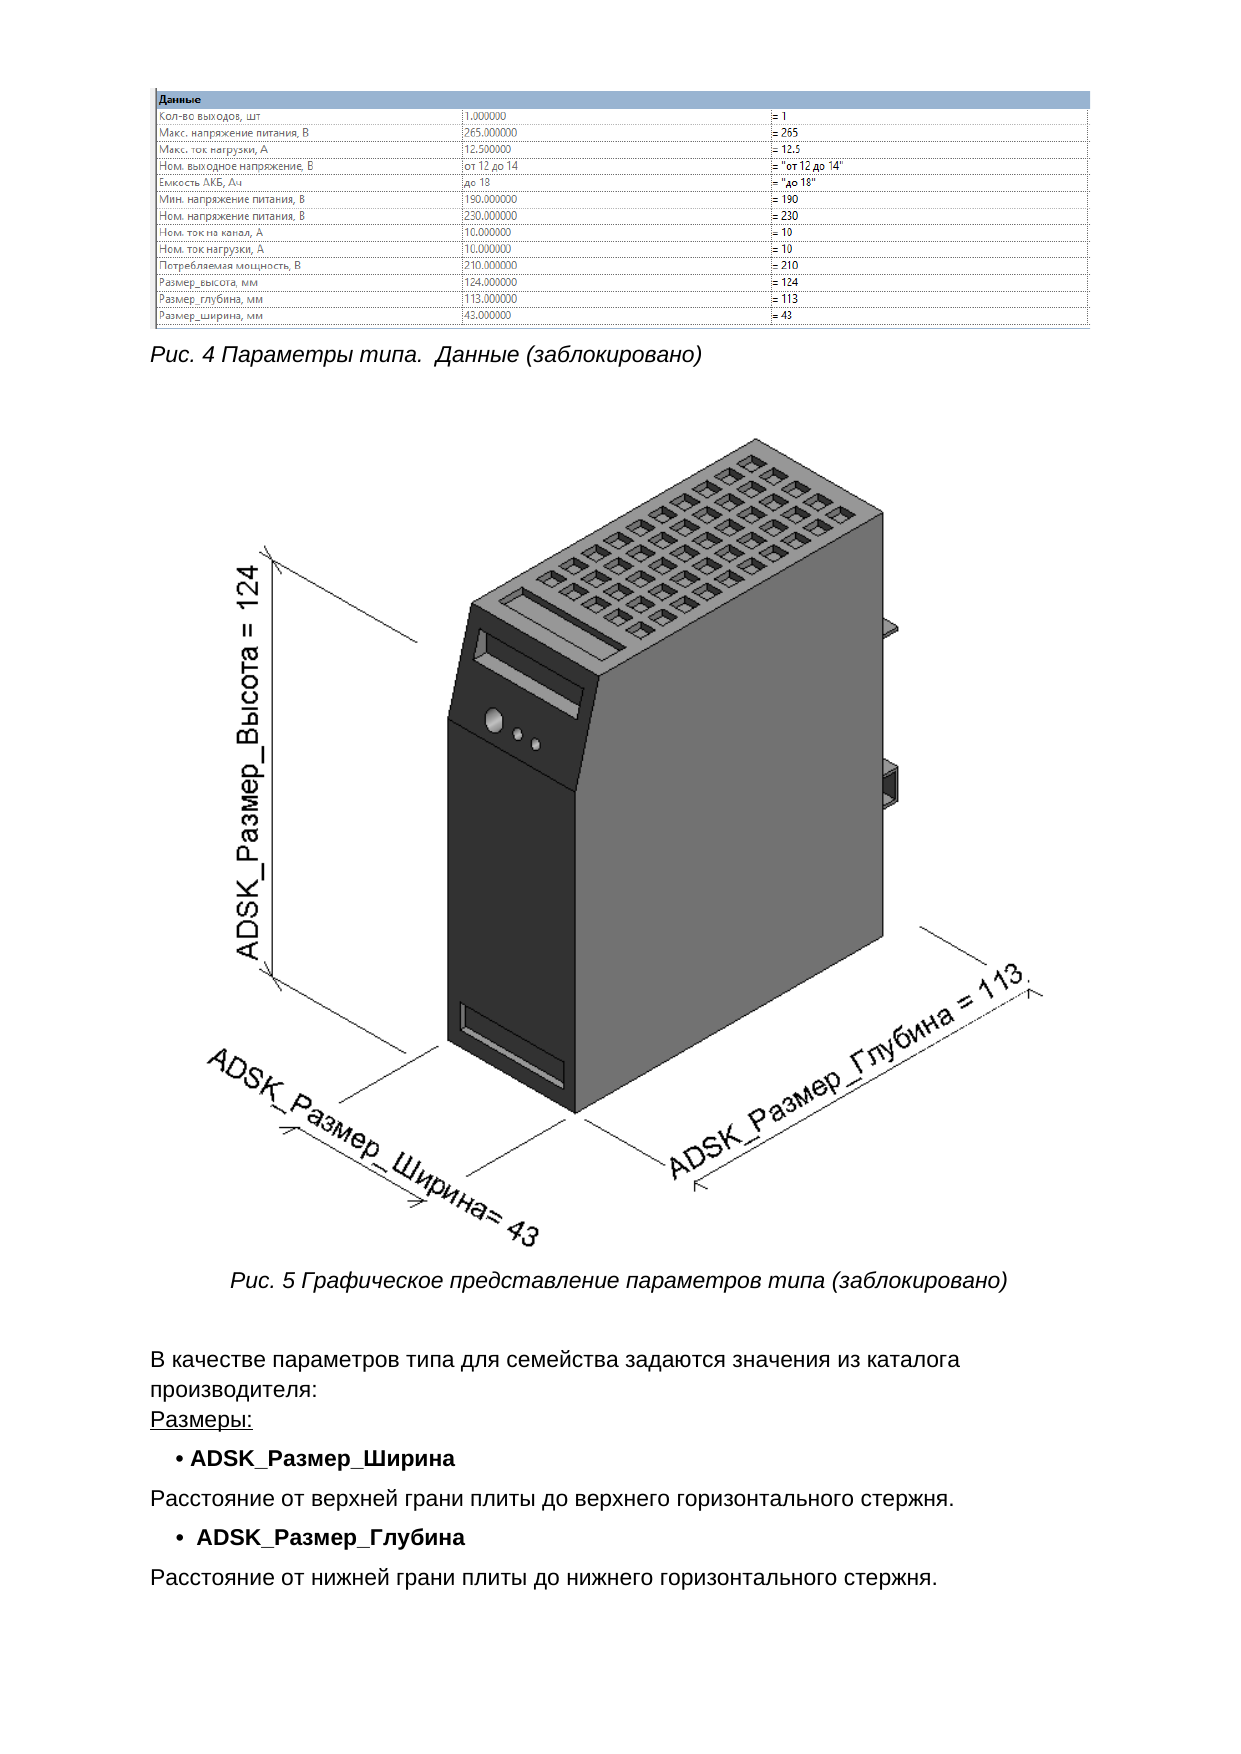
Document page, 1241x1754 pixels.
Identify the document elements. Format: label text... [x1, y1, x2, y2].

text Рис. 4 Параметры типа. Данные (заблокировано) [150, 341, 1090, 368]
text Расстояние от верхней грани плиты до верхнего горизонтального стержня. [150, 1485, 1090, 1511]
text Рис. 5 Графическое представление параметров типа (заблокировано) [150, 1267, 1090, 1293]
text Размеры: [150, 1406, 1090, 1432]
text В качестве параметров типа для семейства задаются значения из каталога производителя: [150, 1346, 1090, 1402]
text • ADSK_Размер_Глубина [150, 1524, 1090, 1551]
text Расстояние от нижней грани плиты до нижнего горизонтального стержня. [150, 1564, 1090, 1590]
text • ADSK_Размер_Ширина [150, 1445, 1090, 1472]
picture [187, 420, 1053, 1254]
picture [150, 88, 1091, 329]
